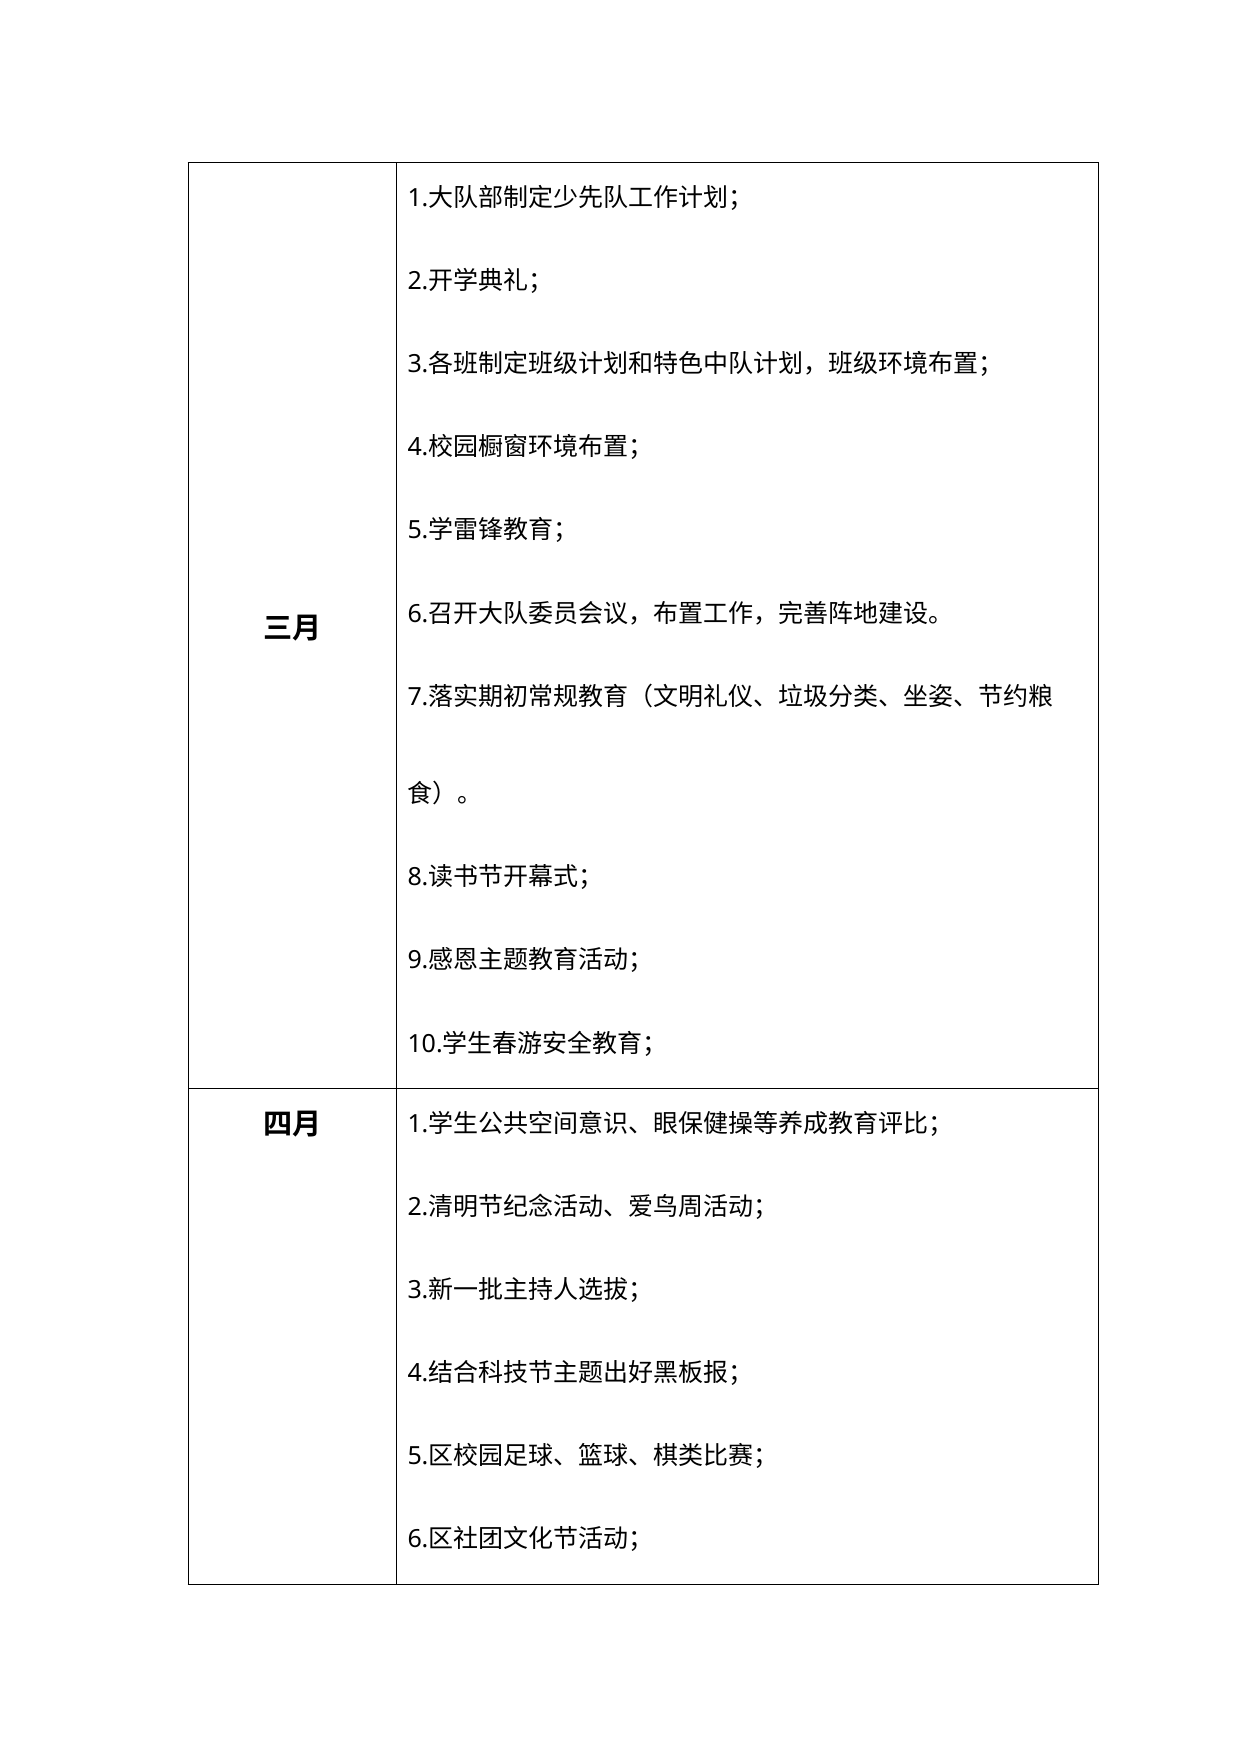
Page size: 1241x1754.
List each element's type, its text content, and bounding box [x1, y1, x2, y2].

table_cell 四月 [189, 1089, 396, 1584]
table_header 三月 [189, 163, 396, 1088]
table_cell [397, 1089, 1098, 1584]
table_header 1.大队部制定少先队工作计划； 2.开学典礼； 3.各班制定班级计划和特色中队计划，班级环境布置； 4.校园橱窗环境布置； 5.学雷锋教育； 6.召开大队委员会议，布置工作，完善阵地建设。 7.落实期初常规教育（文明礼仪、垃圾分类、坐姿、节约粮食）。 8.读书节开幕式； 9.感恩主题教育活动； 10.学生春游安全教育； [397, 163, 1098, 1088]
